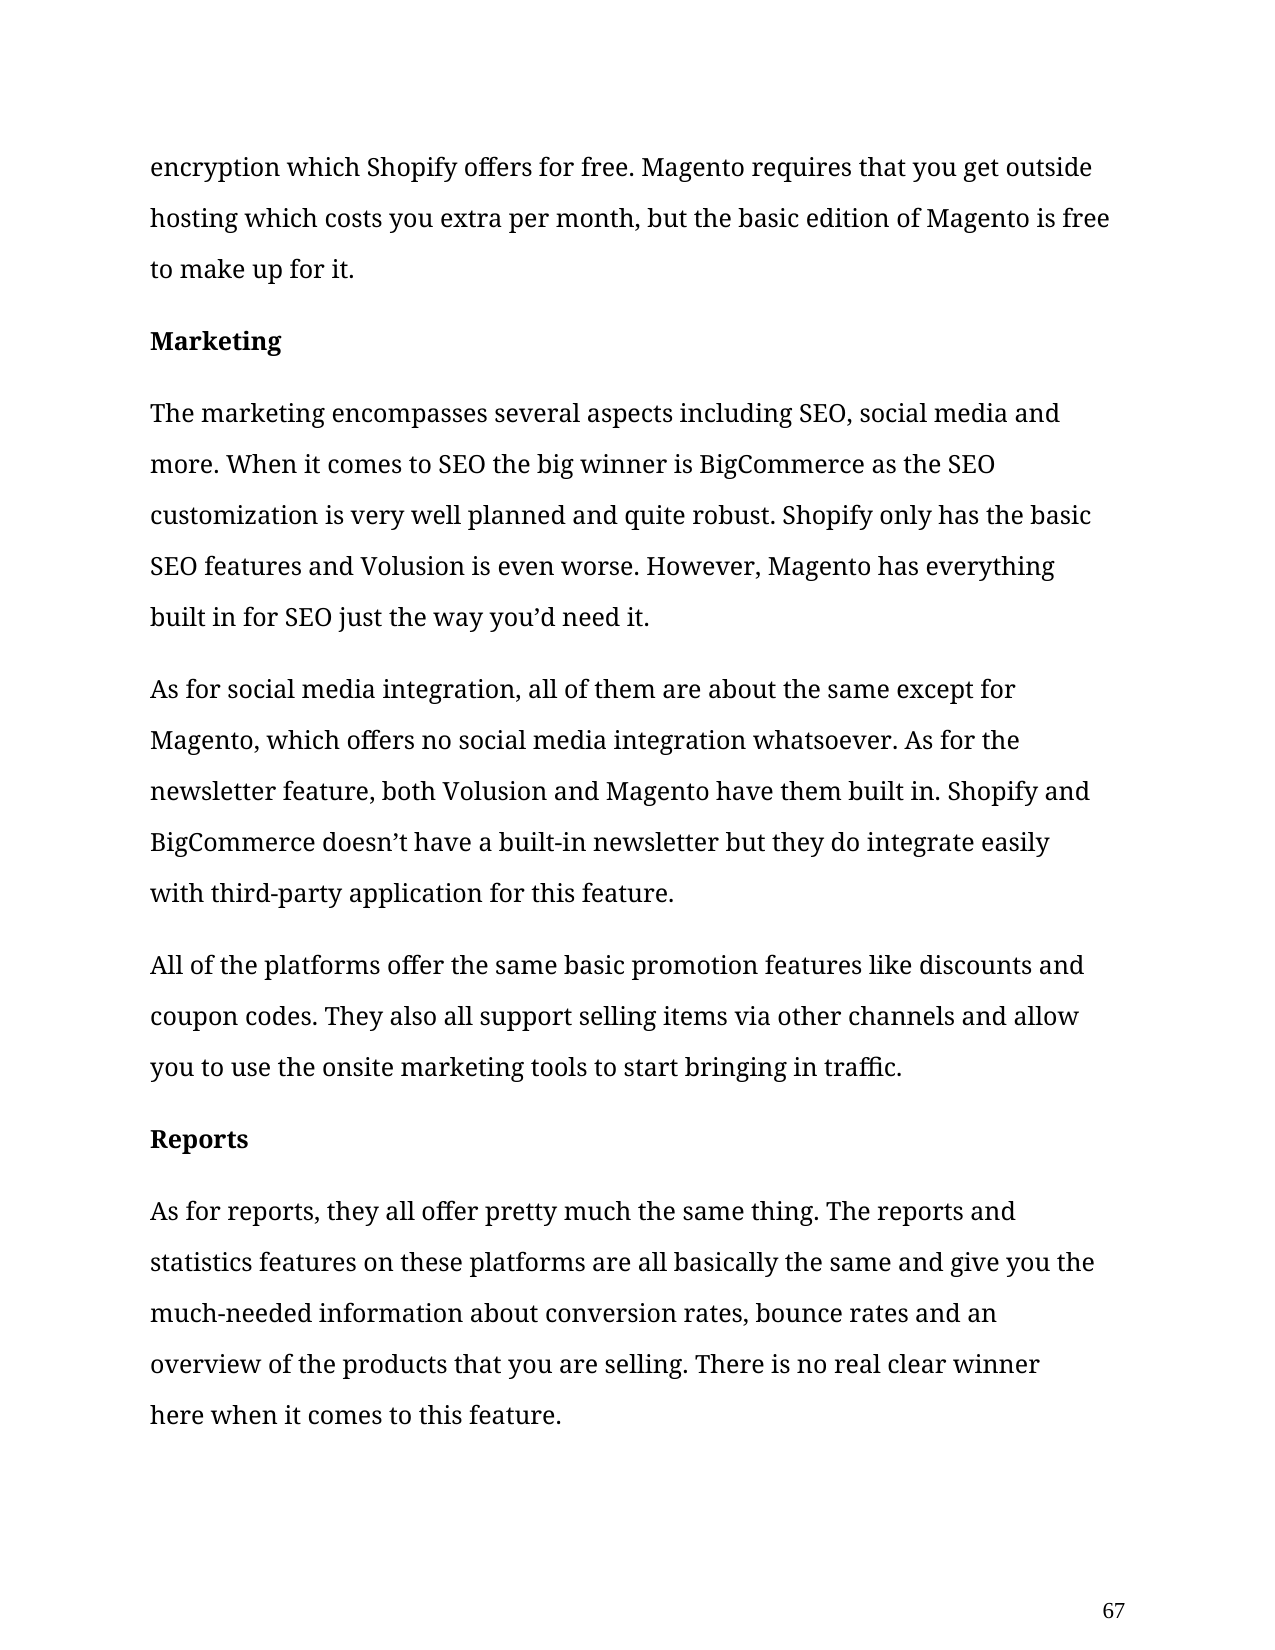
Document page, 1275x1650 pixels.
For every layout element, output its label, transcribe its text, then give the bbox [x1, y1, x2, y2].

text As for reports, they all offer pretty much the same thing. The reports and statistics features on these platforms are all basically the same and give you the much-needed information about conversion rates, bounce rates and an overview of the products that you are selling. There is no real clear winner here when it comes to this feature. [150, 1193, 1100, 1432]
text Reports [150, 1122, 1125, 1156]
text All of the platforms offer the same basic promotion features like discounts and coupon codes. They also all support selling items via other channels and allow you to use the onsite marketing tools to start bringing in traffic. [150, 948, 1100, 1084]
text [150, 150, 1119, 286]
text As for social media integration, all of them are about the same except for Magento, which offers no social media integration whatsoever. As for the newsletter feature, both Volusion and Magento have them built in. Shopify and BigCommerce doesn’t have a built-in newsletter but they do integrate easily with third-party application for this feature. [150, 672, 1110, 910]
text Marketing [150, 324, 1125, 358]
text The marketing encompasses several aspects including SEO, social media and more. When it comes to SEO the big winner is BigCommerce as the SEO customization is very well planned and quite robust. Shopify only has the basic SEO features and Volusion is even worse. However, Magento has everything built in for SEO just the way you’d need it. [150, 396, 1112, 634]
